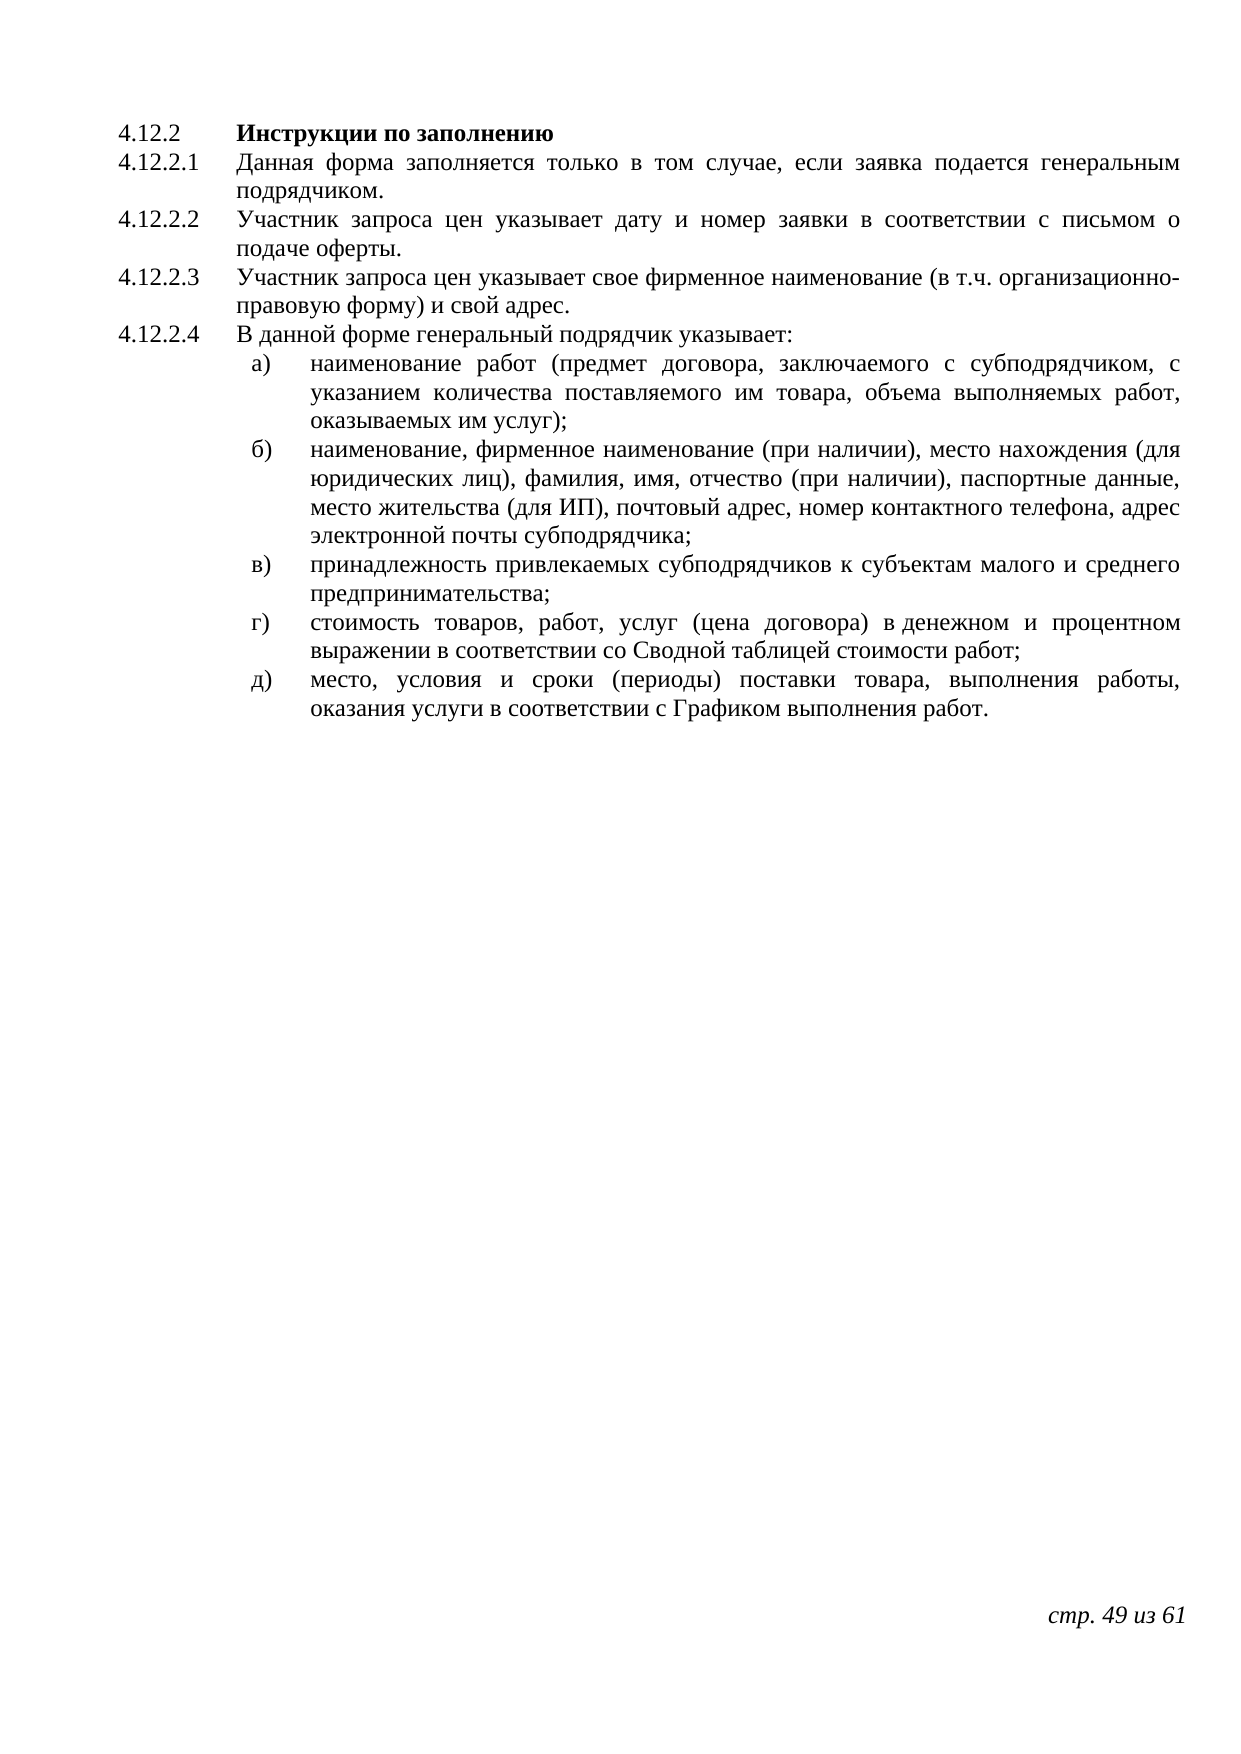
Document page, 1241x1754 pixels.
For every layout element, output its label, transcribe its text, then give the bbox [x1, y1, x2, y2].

list Участник запроса цен указывает свое фирменное наименование (в т.ч. организационно-правовую форму) и свой адрес. [118, 262, 1181, 319]
list наименование, фирменное наименование (при наличии), место нахождения (для юридических лиц), фамилия, имя, отчество (при наличии), паспортные данные, место жительства (для ИП), почтовый адрес, номер контактного телефона, адрес электронной почты субподрядчика; [251, 434, 1181, 549]
list стоимость товаров, работ, услуг (цена договора) в денежном и процентном выражении в соответствии со Сводной таблицей стоимости работ; [251, 607, 1181, 664]
list Данная форма заполняется только в том случае, если заявка подается генеральным подрядчиком. [118, 147, 1181, 204]
list Инструкции по заполнению [118, 118, 1181, 147]
list принадлежность привлекаемых субподрядчиков к субъектам малого и среднего предпринимательства; [251, 549, 1181, 607]
list В данной форме генеральный подрядчик указывает: [118, 319, 1181, 348]
list наименование работ (предмет договора, заключаемого с субподрядчиком, с указанием количества поставляемого им товара, объема выполняемых работ, оказываемых им услуг); [251, 348, 1181, 434]
list место, условия и сроки (периоды) поставки товара, выполнения работы, оказания услуги в соответствии с Графиком выполнения работ. [251, 664, 1181, 722]
list Участник запроса цен указывает дату и номер заявки в соответствии с письмом о подаче оферты. [118, 204, 1181, 262]
